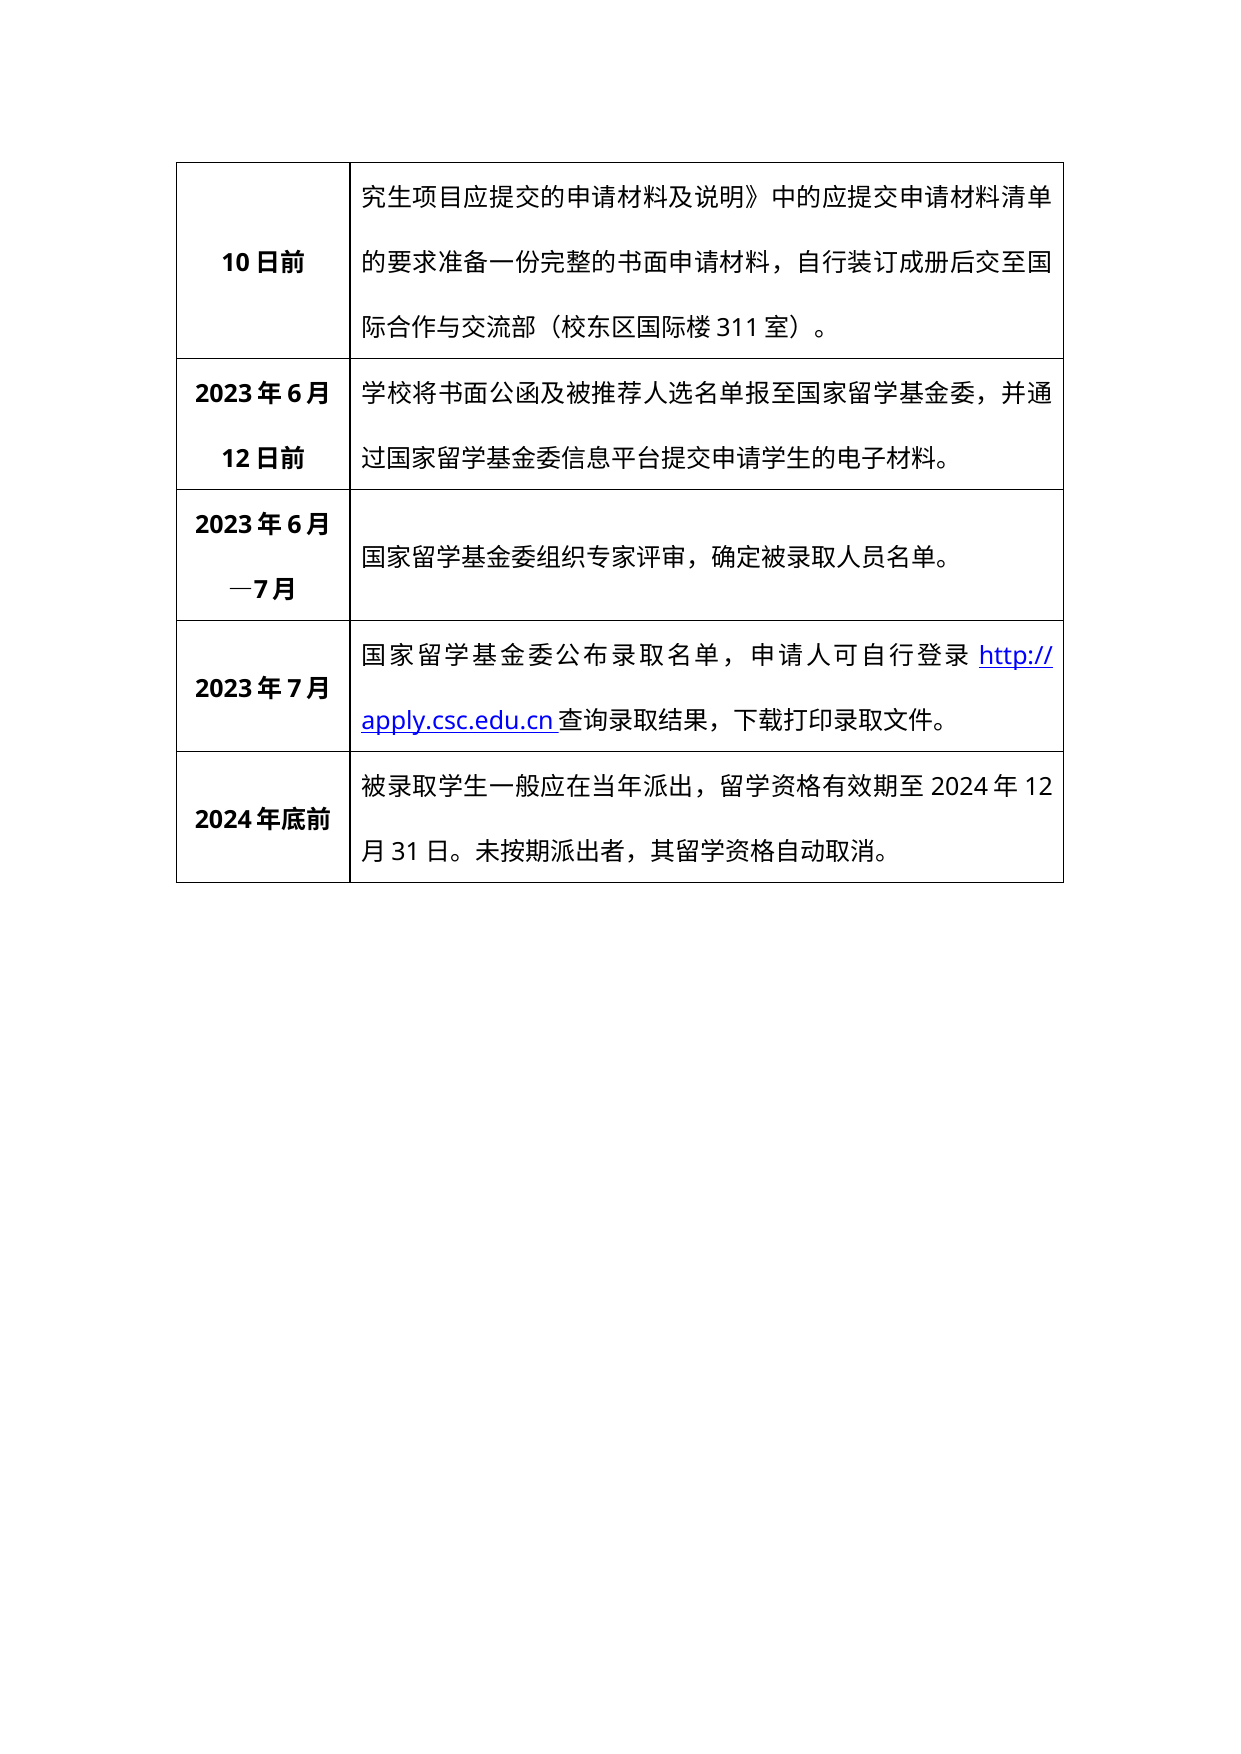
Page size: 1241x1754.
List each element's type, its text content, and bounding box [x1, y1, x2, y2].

table_cell 被录取学生一般应在当年派出，留学资格有效期至2024年12月31日。未按期派出者，其留学资格自动取消。 [351, 752, 1063, 882]
table_cell 2023年7月 [177, 621, 349, 751]
table_cell 国家留学基金委公布录取名单，申请人可自行登录http://apply.csc.edu.cn查询录取结果，下载打印录取文件。 [351, 621, 1063, 751]
table_cell 2023年6月12日前 [177, 359, 349, 489]
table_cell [351, 163, 1063, 358]
table_cell 2024年底前 [177, 752, 349, 882]
table_cell 2023年6月10日前 [177, 163, 349, 358]
table_cell 2023年6月—7月 [177, 490, 349, 620]
table_cell 学校将书面公函及被推荐人选名单报至国家留学基金委，并通过国家留学基金委信息平台提交申请学生的电子材料。 [351, 359, 1063, 489]
table_cell 国家留学基金委组织专家评审，确定被录取人员名单。 [351, 490, 1063, 620]
